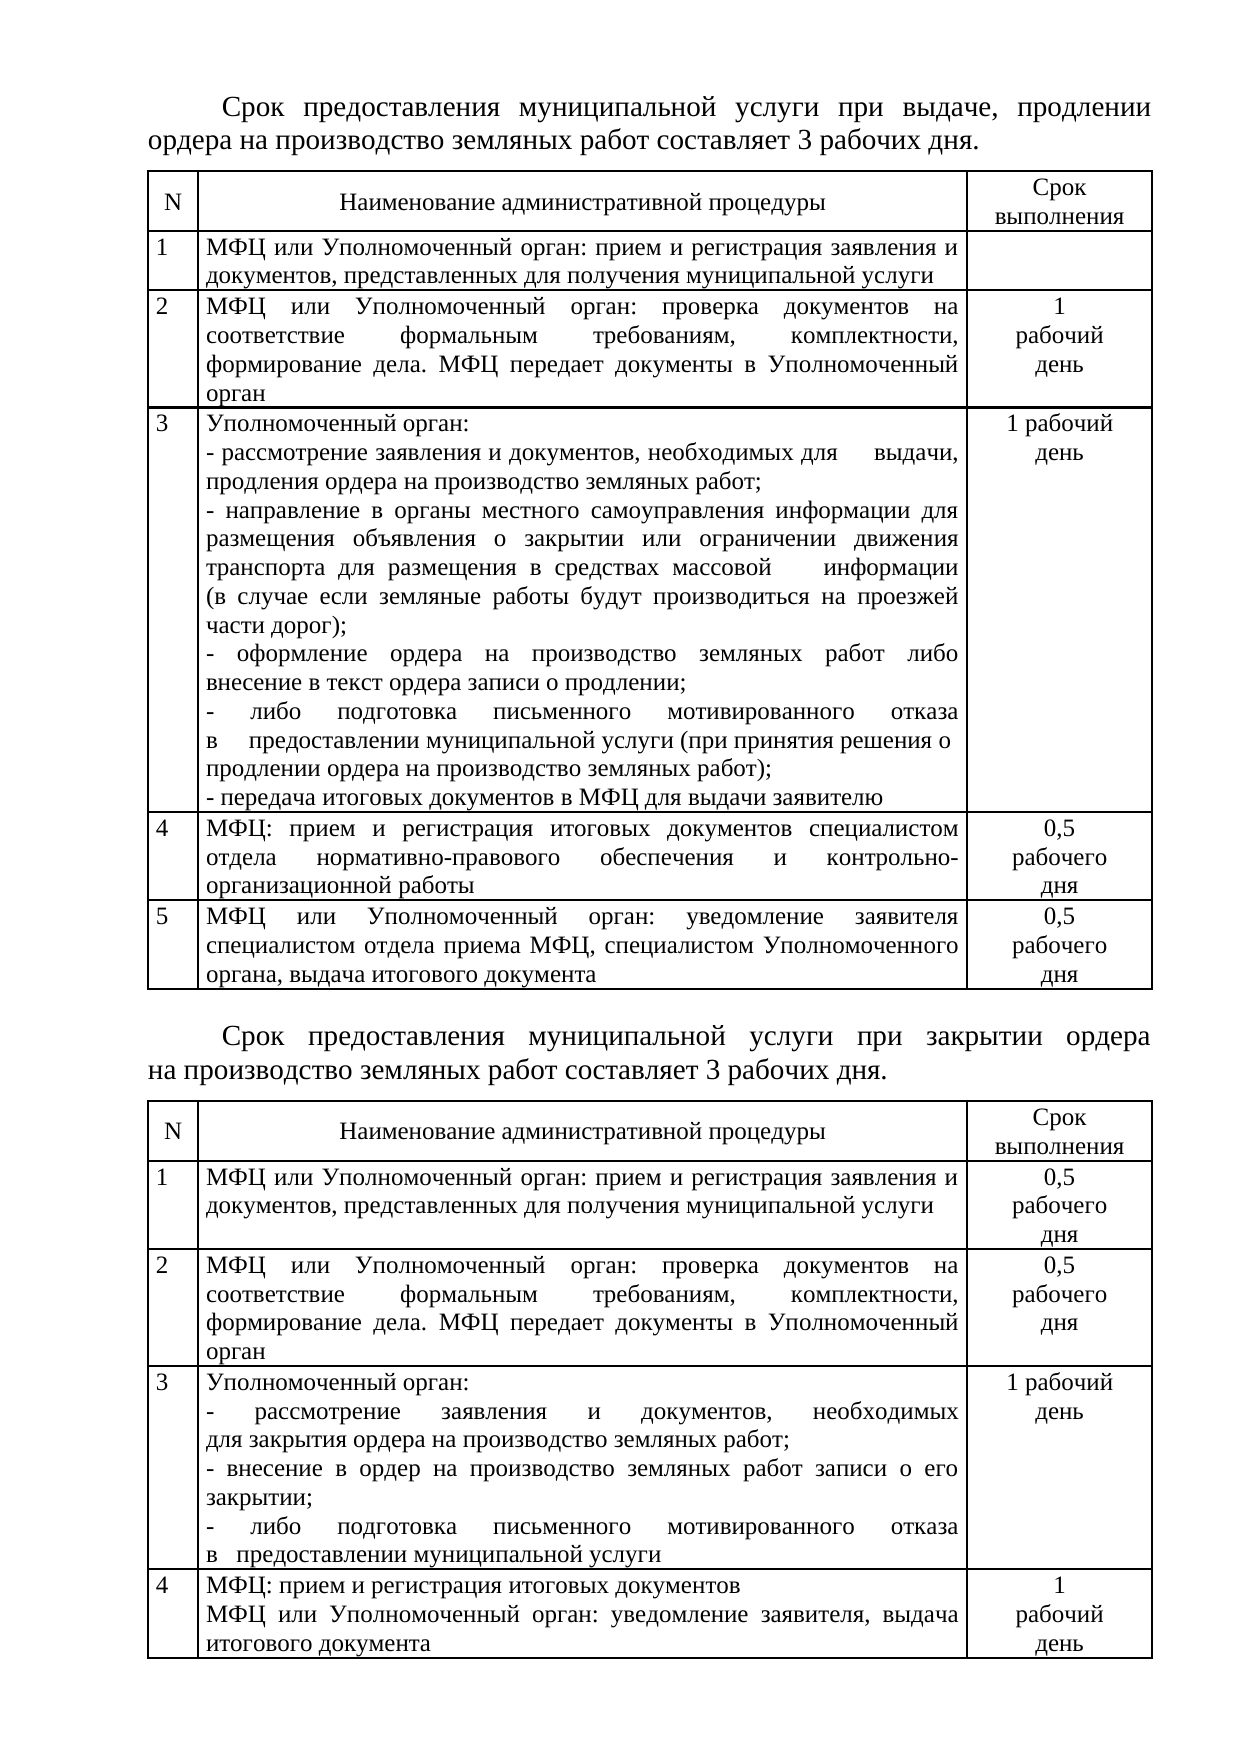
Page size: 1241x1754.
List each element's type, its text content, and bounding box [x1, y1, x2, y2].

table_cell 2 [149, 1250, 197, 1365]
table_cell Уполномоченный орган: - рассмотрение заявления и документов, необходимых для выдачи, продления ордера на производство земляных работ; - направление в органы местного самоуправления информации для размещения объявления о закрытии или ограничении движения транспорта для размещения в средствах массовой информации (в случае если земляные работы будут производиться на проезжей части дорог); - оформление ордера на производство земляных работ либо внесение в текст ордера записи о продлении; - либо подготовка письменного мотивированного отказа в предоставлении муниципальной услуги (при принятия решения о продлении ордера на производство земляных работ); - передача итоговых документов в МФЦ для выдачи заявителю [199, 409, 966, 811]
table_cell МФЦ или Уполномоченный орган: проверка документов на соответствие формальным требованиям, комплектности, формирование дела. МФЦ передает документы в Уполномоченный орган [199, 291, 966, 406]
table_cell 4 [149, 1570, 197, 1657]
table_cell 4 [149, 813, 197, 899]
table_cell 2 [149, 291, 197, 406]
table_header N [149, 1102, 197, 1159]
table_cell 3 [149, 409, 197, 811]
text Срок предоставления муниципальной услуги при закрытии ордера на производство земляных работ составляет 3 рабочих дня. [148, 1018, 1152, 1086]
table_cell МФЦ или Уполномоченный орган: прием и регистрация заявления и документов, представленных для получения муниципальной услуги [199, 1162, 966, 1248]
table_cell 3 [149, 1367, 197, 1568]
table_cell МФЦ или Уполномоченный орган: проверка документов на соответствие формальным требованиям, комплектности, формирование дела. МФЦ передает документы в Уполномоченный орган [199, 1250, 966, 1365]
table_cell 1 [149, 232, 197, 289]
table_cell 0,5 рабочего дня [968, 813, 1151, 899]
table_cell Уполномоченный орган: - рассмотрение заявления и документов, необходимых для закрытия ордера на производство земляных работ; - внесение в ордер на производство земляных работ записи о его закрытии; - либо подготовка письменного мотивированного отказа в предоставлении муниципальной услуги [199, 1367, 966, 1568]
table_cell 1 рабочий день [968, 1570, 1151, 1657]
table_cell МФЦ: прием и регистрация итоговых документов специалистом отдела нормативно-правового обеспечения и контрольно-организационной работы [199, 813, 966, 899]
table_header Срок выполнения [968, 172, 1151, 230]
table_cell 5 [149, 901, 197, 988]
table_cell 0,5 рабочего дня [968, 1162, 1151, 1248]
table_cell МФЦ или Уполномоченный орган: уведомление заявителя специалистом отдела приема МФЦ, специалистом Уполномоченного органа, выдача итогового документа [199, 901, 966, 988]
text Срок предоставления муниципальной услуги при выдаче, продлении ордера на производство земляных работ составляет 3 рабочих дня. [148, 89, 1152, 156]
table_cell 0,5 рабочего дня [968, 1250, 1151, 1365]
table_cell МФЦ или Уполномоченный орган: прием и регистрация заявления и документов, представленных для получения муниципальной услуги [199, 232, 966, 289]
table_cell 0,5 рабочего дня [968, 901, 1151, 988]
table_header Срок выполнения [968, 1102, 1151, 1159]
table_header Наименование административной процедуры [199, 1102, 966, 1159]
table_cell 1 рабочий день [968, 409, 1151, 811]
table_cell 1 рабочий день [968, 291, 1151, 406]
table_cell 1 рабочий день [968, 1367, 1151, 1568]
table_header Наименование административной процедуры [199, 172, 966, 230]
table_header N [149, 172, 197, 230]
table_cell 1 [149, 1162, 197, 1248]
table_cell МФЦ: прием и регистрация итоговых документов МФЦ или Уполномоченный орган: уведомление заявителя, выдача итогового документа [199, 1570, 966, 1657]
table_cell [968, 232, 1151, 289]
